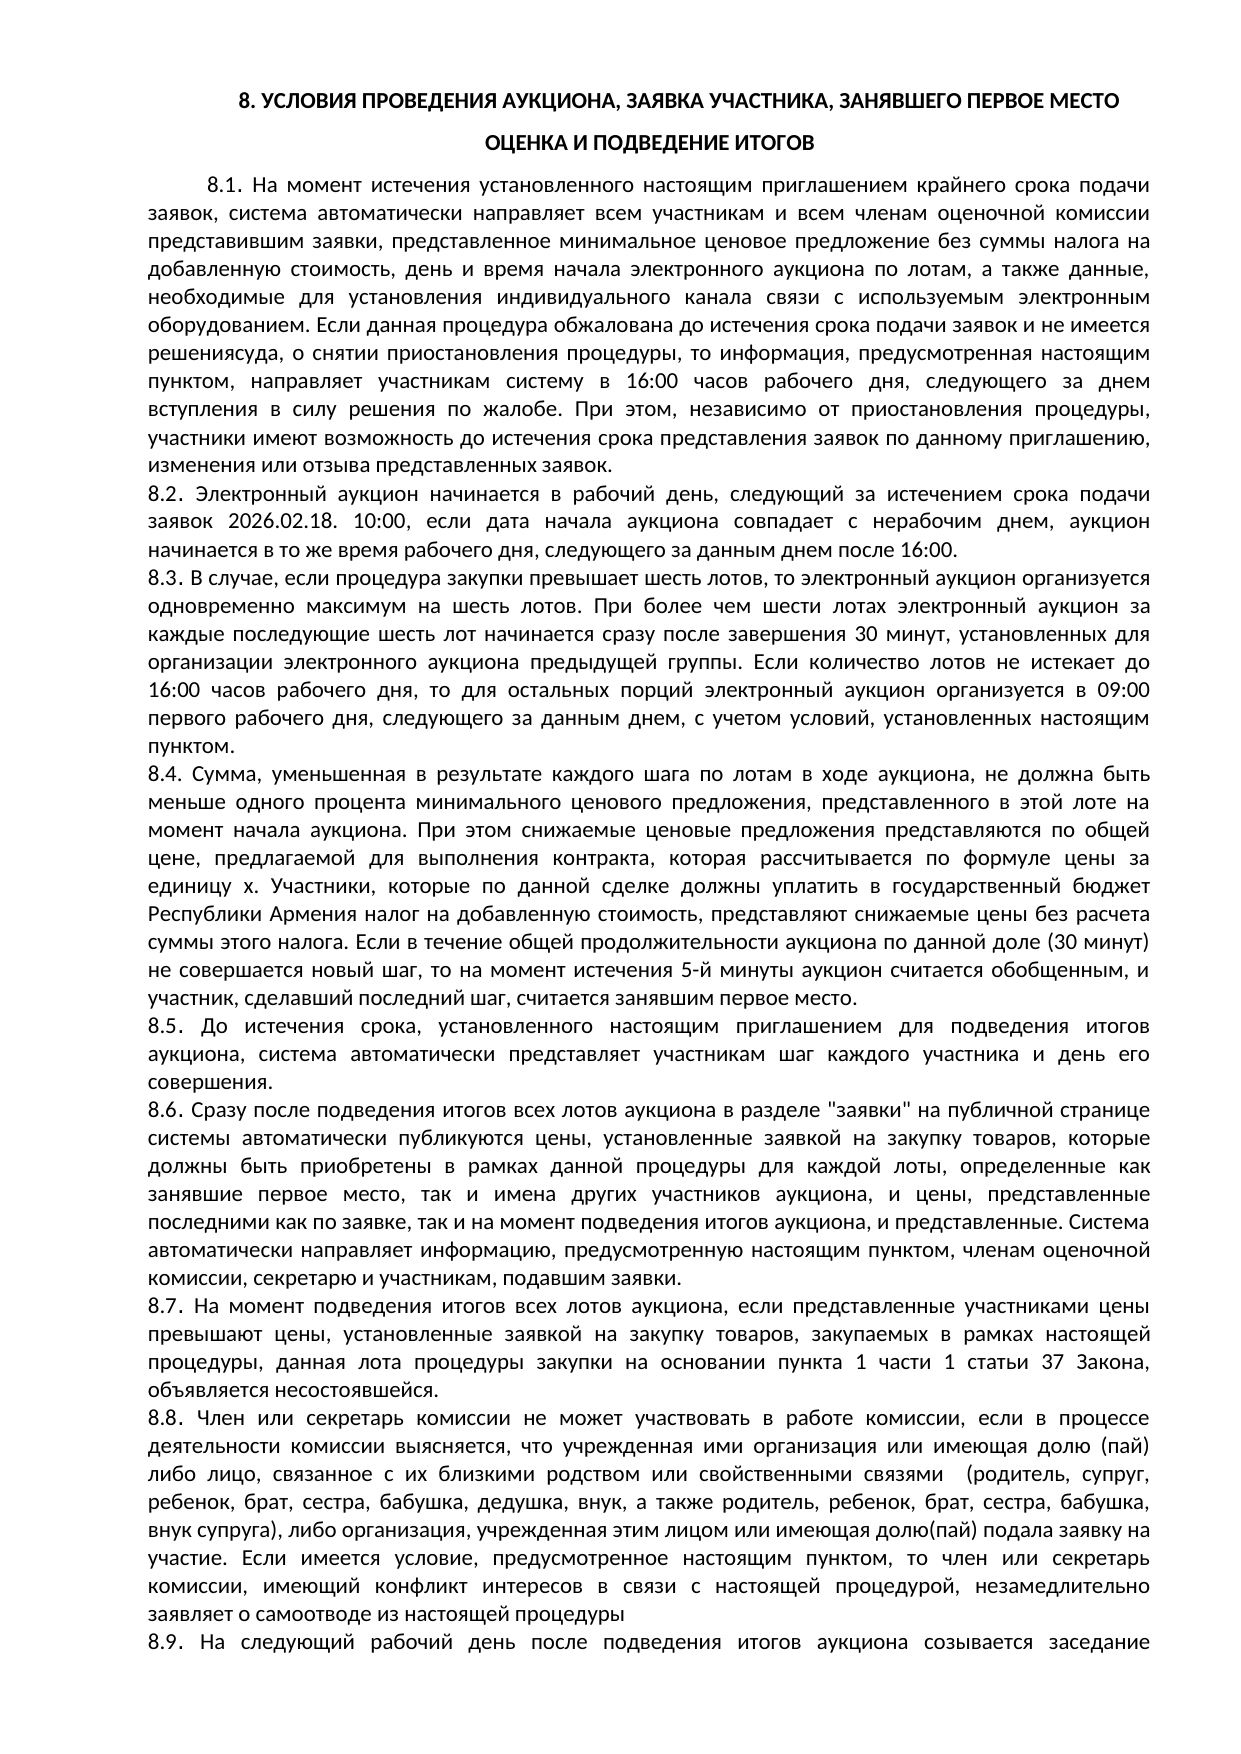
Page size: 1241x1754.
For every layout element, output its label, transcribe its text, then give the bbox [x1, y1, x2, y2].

text 8.3․ В случае, если процедура закупки превышает шесть лотов, то электронный аукцион организуется одновременно максимум на шесть лотов. При более чем шести лотах электронный аукцион за каждые последующие шесть лот начинается сразу после завершения 30 минут, установленных для организации электронного аукциона предыдущей группы. Если количество лотов не истекает до 16:00 часов рабочего дня, то для остальных порций электронный аукцион организуется в 09:00 первого рабочего дня, следующего за данным днем, с учетом условий, установленных настоящим пунктом. [148, 563, 1152, 759]
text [148, 1627, 1152, 1656]
text 8.2․ Электронный аукцион начинается в рабочий день, следующий за истечением срока подачи заявок 2026.02.18. 10:00 , если дата начала аукциона совпадает с нерабочим днем, аукцион начинается в то же время рабочего дня, следующего за данным днем после 16:00. [148, 479, 1152, 563]
text 8.6․ Сразу после подведения итогов всех лотов аукциона в разделе "заявки" на публичной странице системы автоматически публикуются цены, установленные заявкой на закупку товаров, которые должны быть приобретены в рамках данной процедуры для каждой лоты, определенные как занявшие первое место, так и имена других участников аукциона, и цены, представленные последними как по заявке, так и на момент подведения итогов аукциона, и представленные. Система автоматически направляет информацию, предусмотренную настоящим пунктом, членам оценочной комиссии, секретарю и участникам, подавшим заявки. [148, 1095, 1152, 1291]
text 8.5․ До истечения срока, установленного настоящим приглашением для подведения итогов аукциона, система автоматически представляет участникам шаг каждого участника и день его совершения. [148, 1011, 1152, 1095]
text 8.1․ На момент истечения установленного настоящим приглашением крайнего срока подачи заявок, система автоматически направляет всем участникам и всем членам оценочной комиссии представившим заявки, представленное минимальное ценовое предложение без суммы налога на добавленную стоимость, день и время начала электронного аукциона по лотам, а также данные, необходимые для установления индивидуального канала связи с используемым электронным оборудованием. Если данная процедура обжалована до истечения срока подачи заявок и не имеется решениясуда, о снятии приостановления процедуры, то информация, предусмотренная настоящим пунктом, направляет участникам систему в 16:00 часов рабочего дня, следующего за днем вступления в силу решения по жалобе. При этом, независимо от приостановления процедуры, участники имеют возможность до истечения срока представления заявок по данному приглашению, изменения или отзыва представленных заявок. [148, 170, 1152, 479]
text 8.8․ Член или секретарь комиссии не может участвовать в работе комиссии, если в процессе деятельности комиссии выясняется, что учрежденная ими организация или имеющая долю (пай) либо лицо, связанное с их близкими родством или свойственными связями (родитель, супруг, ребенок, брат, сестра, бабушка, дедушка, внук, а также родитель, ребенок, брат, сестра, бабушка, внук супруга), либо организация, учрежденная этим лицом или имеющая долю(пай) подала заявку на участие. Если имеется условие, предусмотренное настоящим пунктом, то член или секретарь комиссии, имеющий конфликт интересов в связи с настоящей процедурой, незамедлительно заявляет о самоотводе из настоящей процедуры [148, 1403, 1152, 1627]
text 8. УСЛОВИЯ ПРОВЕДЕНИЯ АУКЦИОНА, ЗАЯВКА УЧАСТНИКА, ЗАНЯВШЕГО ПЕРВОЕ МЕСТО ОЦЕНКА И ПОДВЕДЕНИЕ ИТОГОВ [148, 86, 1152, 156]
text 8.4. Сумма, уменьшенная в результате каждого шага по лотам в ходе аукциона, не должна быть меньше одного процента минимального ценового предложения, представленного в этой лоте на момент начала аукциона. При этом снижаемые ценовые предложения представляются по общей цене, предлагаемой для выполнения контракта, которая рассчитывается по формуле цены за единицу x. Участники, которые по данной сделке должны уплатить в государственный бюджет Республики Армения налог на добавленную стоимость, представляют снижаемые цены без расчета суммы этого налога. Если в течение общей продолжительности аукциона по данной доле (30 минут) не совершается новый шаг, то на момент истечения 5-й минуты аукцион считается обобщенным, и участник, сделавший последний шаг, считается занявшим первое место. [148, 759, 1152, 1011]
text 8.7․ На момент подведения итогов всех лотов аукциона, если представленные участниками цены превышают цены, установленные заявкой на закупку товаров, закупаемых в рамках настоящей процедуры, данная лота процедуры закупки на основании пункта 1 части 1 статьи 37 Закона, объявляется несостоявшейся. [148, 1291, 1152, 1403]
